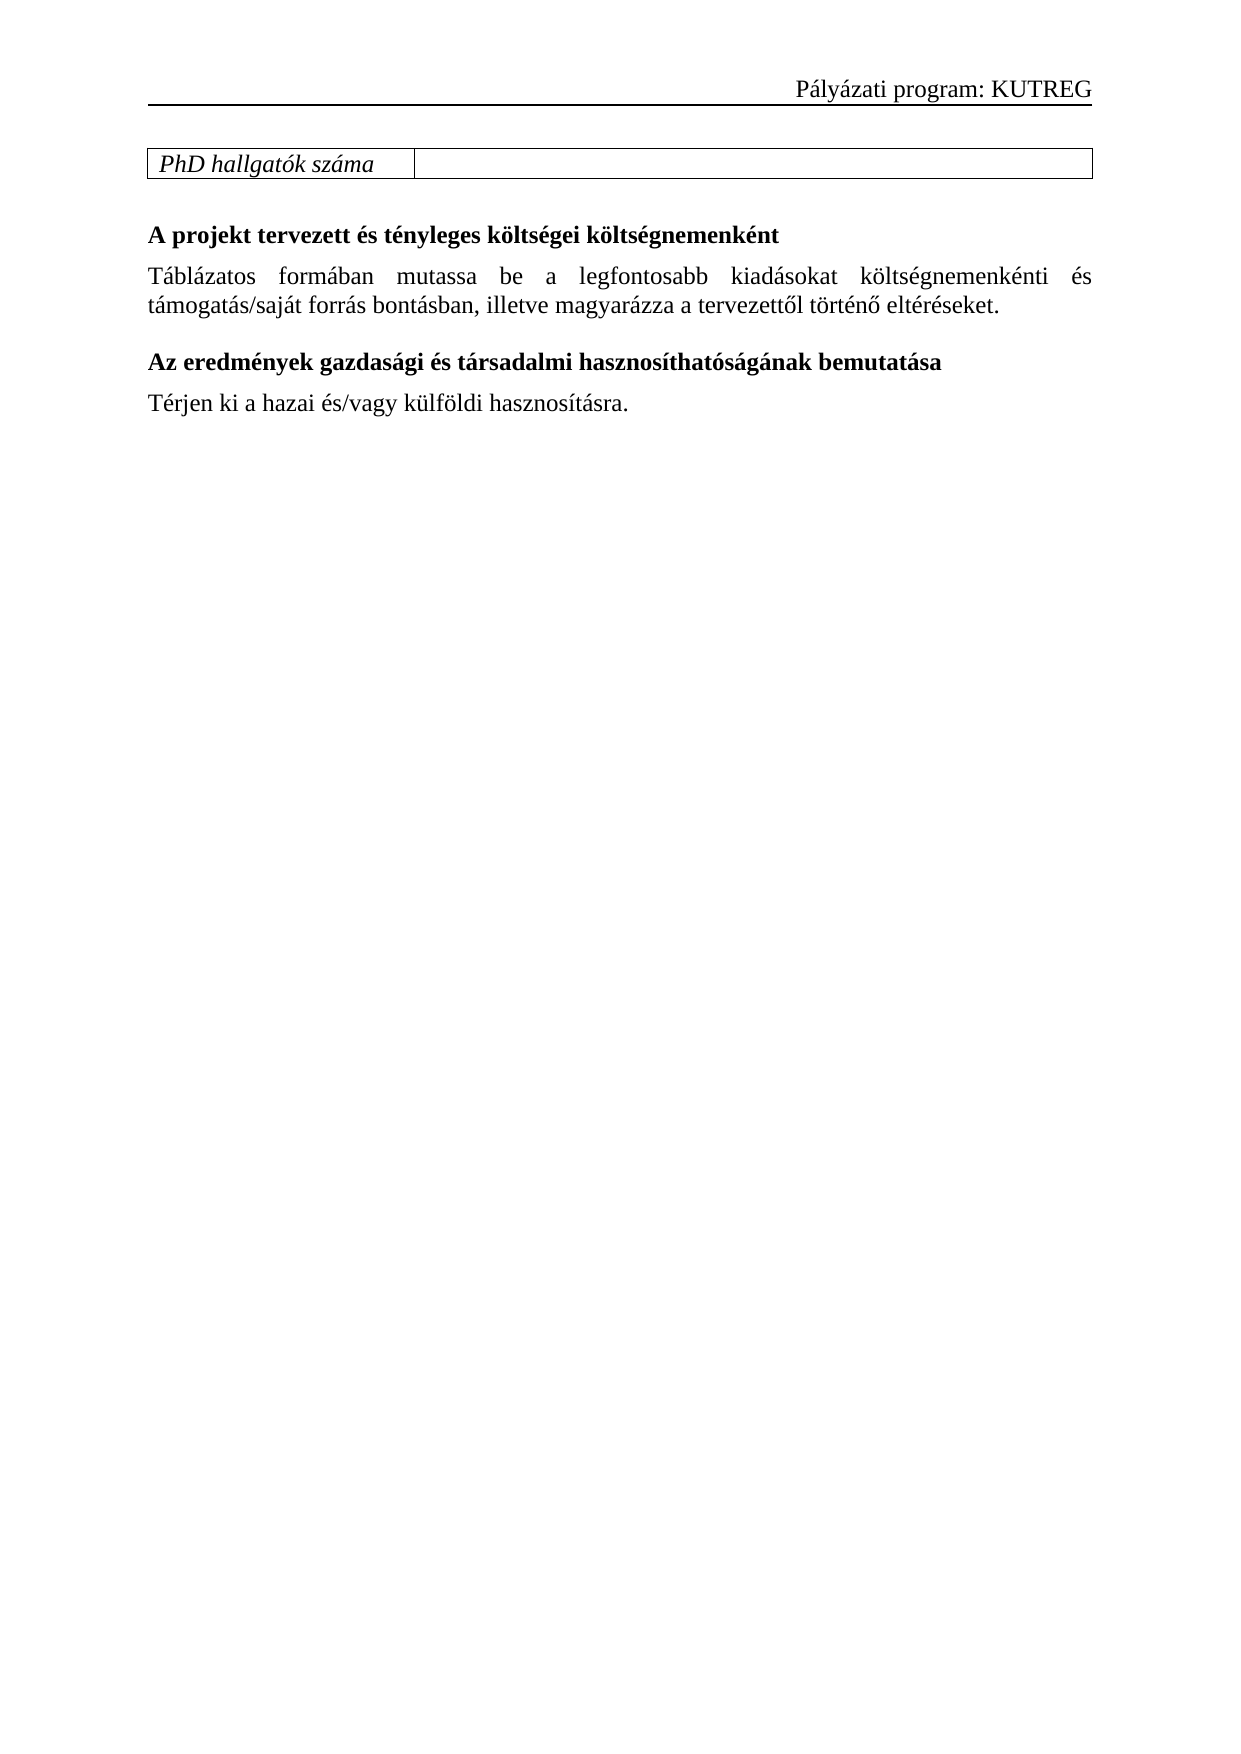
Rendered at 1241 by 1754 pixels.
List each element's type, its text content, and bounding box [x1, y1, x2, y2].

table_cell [148, 149, 414, 177]
text Térjen ki a hazai és/vagy külföldi hasznosításra. [148, 388, 1092, 417]
text A projekt tervezett és tényleges költségei költségnemenként [148, 220, 1092, 248]
table_cell [415, 149, 1092, 177]
text Táblázatos formában mutassa be a legfontosabb kiadásokat költségnemenkénti és támogatás/saját forrás bontásban, illetve magyarázza a tervezettől történő eltéréseket. [148, 261, 1092, 318]
text Az eredmények gazdasági és társadalmi hasznosíthatóságának bemutatása [148, 347, 1092, 376]
